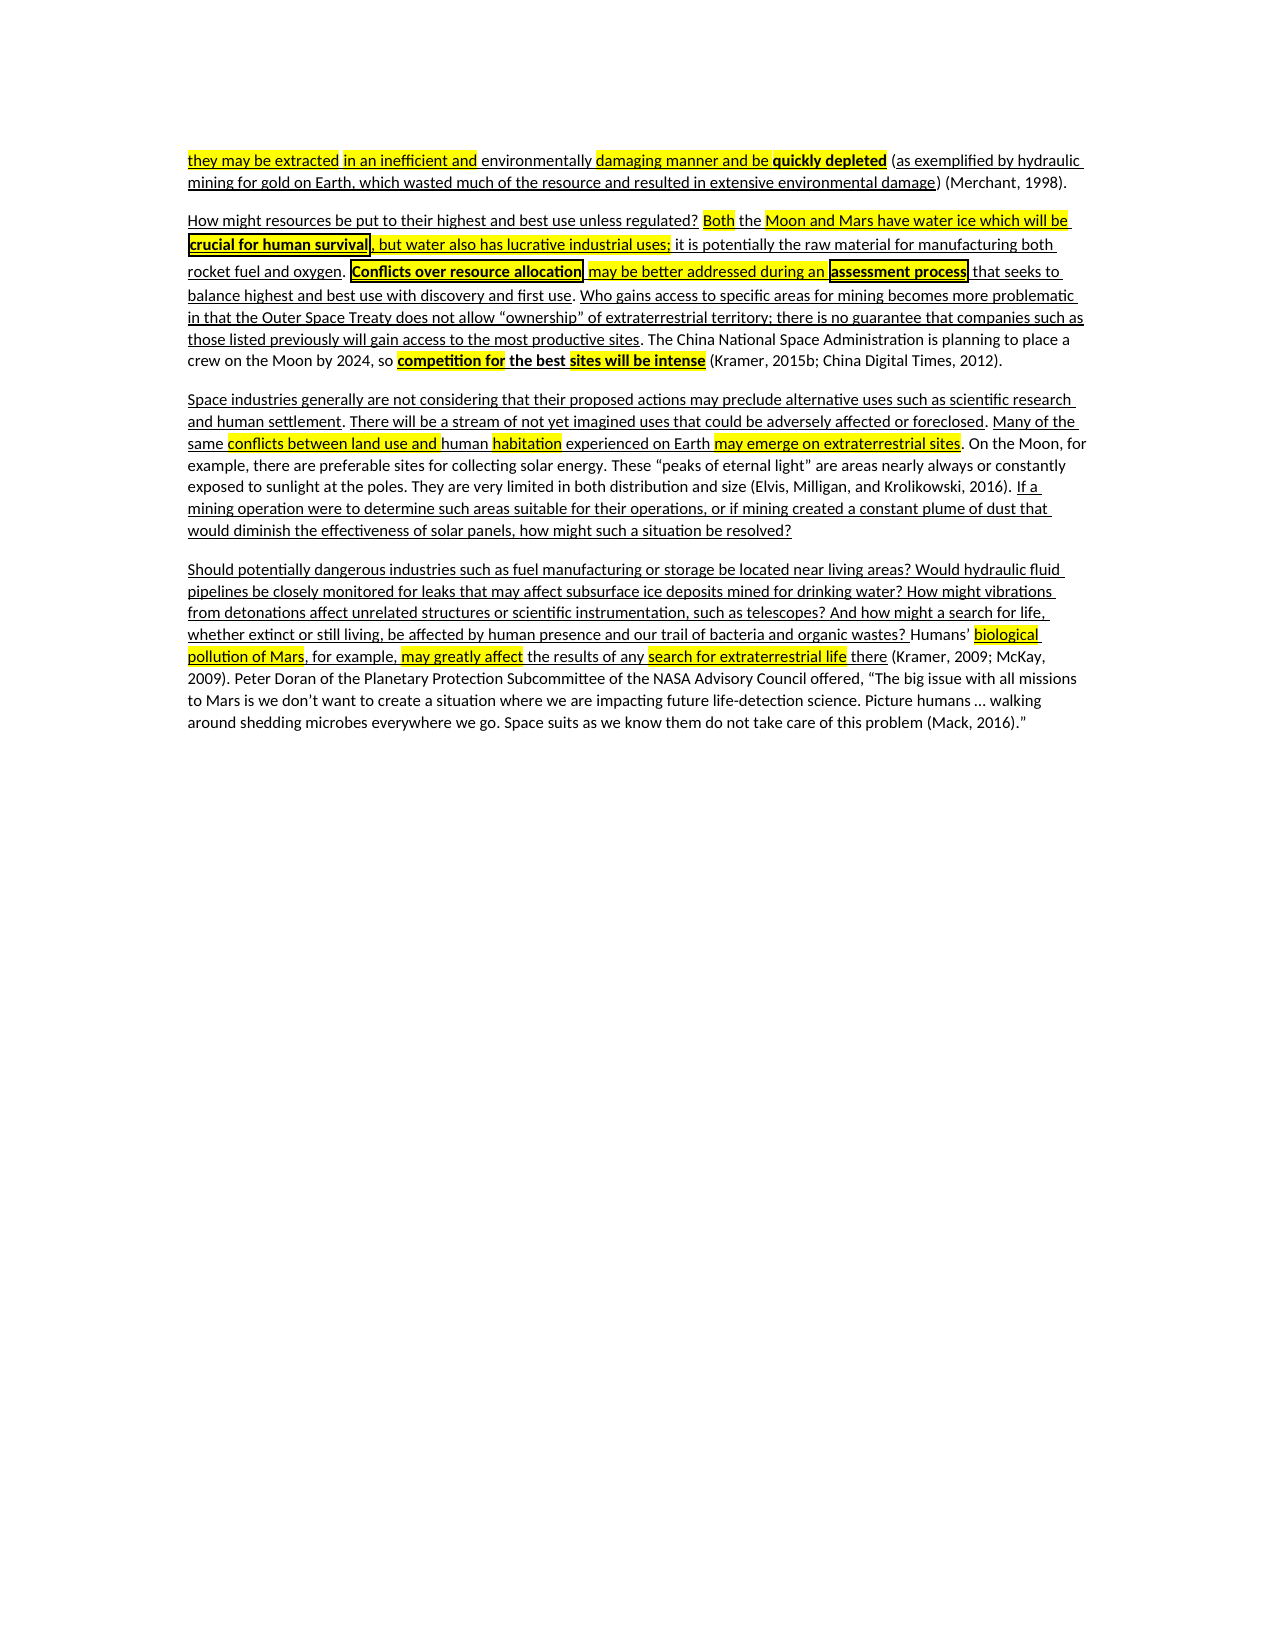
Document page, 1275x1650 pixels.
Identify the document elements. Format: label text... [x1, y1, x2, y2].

text Should potentially dangerous industries such as fuel manufacturing or storage be located near living areas? Would hydraulic fluid pipelines be closely monitored for leaks that may affect subsurface ice deposits mined for drinking water? How might vibrations from detonations affect unrelated structures or scientific instrumentation, such as telescopes? And how might a search for life, whether extinct or still living, be affected by human presence and our trail of bacteria and organic wastes? Humans’ biological pollution of Mars, for example, may greatly affect the results of any search for extraterrestrial life there (Kramer, 2009; McKay, 2009). Peter Doran of the Planetary Protection Subcommittee of the NASA Advisory Council offered, “The big issue with all missions to Mars is we don’t want to create a situation where we are impacting future life-detection science. Picture humans … walking around shedding microbes everywhere we go. Space suits as we know them do not take care of this problem (Mack, 2016).” [187, 559, 1087, 732]
text How might resources be put to their highest and best use unless regulated? Both the Moon and Mars have water ice which will be crucial for human survival, but water also has lucrative industrial uses; it is potentially the raw material for manufacturing both rocket fuel and oxygen. Conflicts over resource allocation may be better addressed during an assessment process that seeks to balance highest and best use with discovery and first use. Who gains access to specific areas for mining becomes more problematic in that the Outer Space Treaty does not allow “ownership” of extraterrestrial territory; there is no guarantee that companies such as those listed previously will gain access to the most productive sites. The China National Space Administration is planning to place a crew on the Moon by 2024, so competition for the best sites will be intense (Kramer, 2015b; China Digital Times, 2012). [187, 210, 1087, 371]
text Space industries generally are not considering that their proposed actions may preclude alternative uses such as scientific research and human settlement. There will be a stream of not yet imagined uses that could be adversely affected or foreclosed. Many of the same conflicts between land use and human habitation experienced on Earth may emerge on extraterrestrial sites. On the Moon, for example, there are preferable sites for collecting solar energy. These “peaks of eternal light” are areas nearly always or constantly exposed to sunlight at the poles. They are very limited in both distribution and size (Elvis, Milligan, and Krolikowski, 2016). If a mining operation were to determine such areas suitable for their operations, or if mining created a constant plume of dust that would diminish the effectiveness of solar panels, how might such a situation be resolved? [187, 389, 1087, 541]
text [187, 150, 1087, 192]
